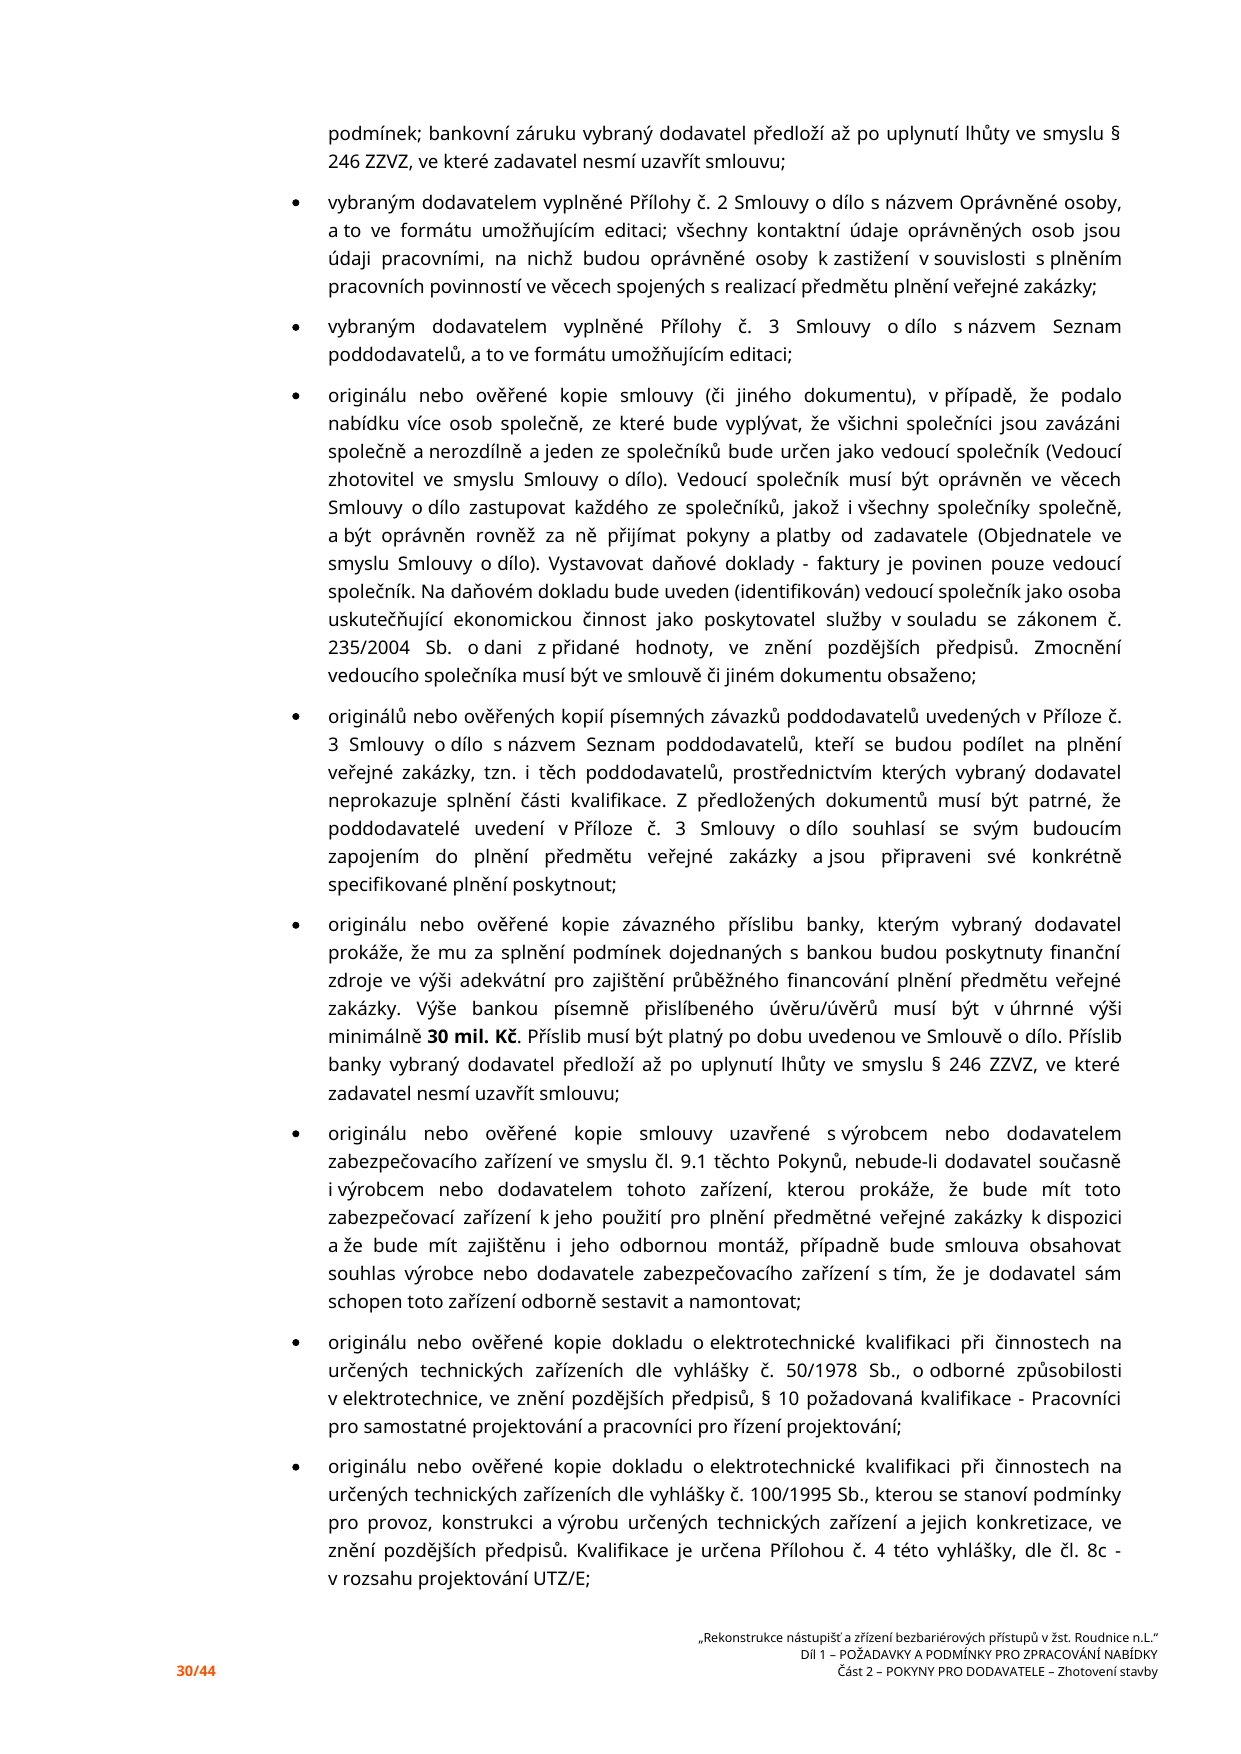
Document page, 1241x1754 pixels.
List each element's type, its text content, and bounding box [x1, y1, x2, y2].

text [292, 121, 1122, 174]
text originálu nebo ověřené kopie smlouvy uzavřené s výrobcem nebo dodavatelem zabezpečovacího zařízení ve smyslu čl. 9.1 těchto Pokynů, nebude-li dodavatel současně i výrobcem nebo dodavatelem tohoto zařízení, kterou prokáže, že bude mít toto zabezpečovací zařízení k jeho použití pro plnění předmětné veřejné zakázky k dispozici a že bude mít zajištěnu i jeho odbornou montáž, případně bude smlouva obsahovat souhlas výrobce nebo dodavatele zabezpečovacího zařízení s tím, že je dodavatel sám schopen toto zařízení odborně sestavit a namontovat; [292, 1120, 1122, 1314]
text originálu nebo ověřené kopie závazného příslibu banky, kterým vybraný dodavatel prokáže, že mu za splnění podmínek dojednaných s bankou budou poskytnuty finanční zdroje ve výši adekvátní pro zajištění průběžného financování plnění předmětu veřejné zakázky. Výše bankou písemně přislíbeného úvěru/úvěrů musí být v úhrnné výši minimálně 30 mil. Kč. Příslib musí být platný po dobu uvedenou ve Smlouvě o dílo. Příslib banky vybraný dodavatel předloží až po uplynutí lhůty ve smyslu § 246 ZZVZ, ve které zadavatel nesmí uzavřít smlouvu; [292, 912, 1122, 1105]
text originálů nebo ověřených kopií písemných závazků poddodavatelů uvedených v Příloze č. 3 Smlouvy o dílo s názvem Seznam poddodavatelů, kteří se budou podílet na plnění veřejné zakázky, tzn. i těch poddodavatelů, prostřednictvím kterých vybraný dodavatel neprokazuje splnění části kvalifikace. Z předložených dokumentů musí být patrné, že poddodavatelé uvedení v Příloze č. 3 Smlouvy o dílo souhlasí se svým budoucím zapojením do plnění předmětu veřejné zakázky a jsou připraveni své konkrétně specifikované plnění poskytnout; [292, 703, 1122, 897]
text vybraným dodavatelem vyplněné Přílohy č. 3 Smlouvy o dílo s názvem Seznam poddodavatelů, a to ve formátu umožňujícím editaci; [292, 314, 1122, 367]
text vybraným dodavatelem vyplněné Přílohy č. 2 Smlouvy o dílo s názvem Oprávněné osoby, a to ve formátu umožňujícím editaci; všechny kontaktní údaje oprávněných osob jsou údaji pracovními, na nichž budou oprávněné osoby k zastižení v souvislosti s plněním pracovních povinností ve věcech spojených s realizací předmětu plnění veřejné zakázky; [292, 189, 1122, 299]
text originálu nebo ověřené kopie dokladu o elektrotechnické kvalifikaci při činnostech na určených technických zařízeních dle vyhlášky č. 50/1978 Sb., o odborné způsobilosti v elektrotechnice, ve znění pozdějších předpisů, § 10 požadovaná kvalifikace - Pracovníci pro samostatné projektování a pracovníci pro řízení projektování; [292, 1329, 1122, 1438]
text originálu nebo ověřené kopie dokladu o elektrotechnické kvalifikaci při činnostech na určených technických zařízeních dle vyhlášky č. 100/1995 Sb., kterou se stanoví podmínky pro provoz, konstrukci a výrobu určených technických zařízení a jejich konkretizace, ve znění pozdějších předpisů. Kvalifikace je určena Přílohou č. 4 této vyhlášky, dle čl. 8c - v rozsahu projektování UTZ/E; [292, 1453, 1122, 1591]
text originálu nebo ověřené kopie smlouvy (či jiného dokumentu), v případě, že podalo nabídku více osob společně, ze které bude vyplývat, že všichni společníci jsou zavázáni společně a nerozdílně a jeden ze společníků bude určen jako vedoucí společník (Vedoucí zhotovitel ve smyslu Smlouvy o dílo). Vedoucí společník musí být oprávněn ve věcech Smlouvy o dílo zastupovat každého ze společníků, jakož i všechny společníky společně, a být oprávněn rovněž za ně přijímat pokyny a platby od zadavatele (Objednatele ve smyslu Smlouvy o dílo). Vystavovat daňové doklady - faktury je povinen pouze vedoucí společník. Na daňovém dokladu bude uveden (identifikován) vedoucí společník jako osoba uskutečňující ekonomickou činnost jako poskytovatel služby v souladu se zákonem č. 235/2004 Sb. o dani z přidané hodnoty, ve znění pozdějších předpisů. Zmocnění vedoucího společníka musí být ve smlouvě či jiném dokumentu obsaženo; [292, 382, 1122, 688]
